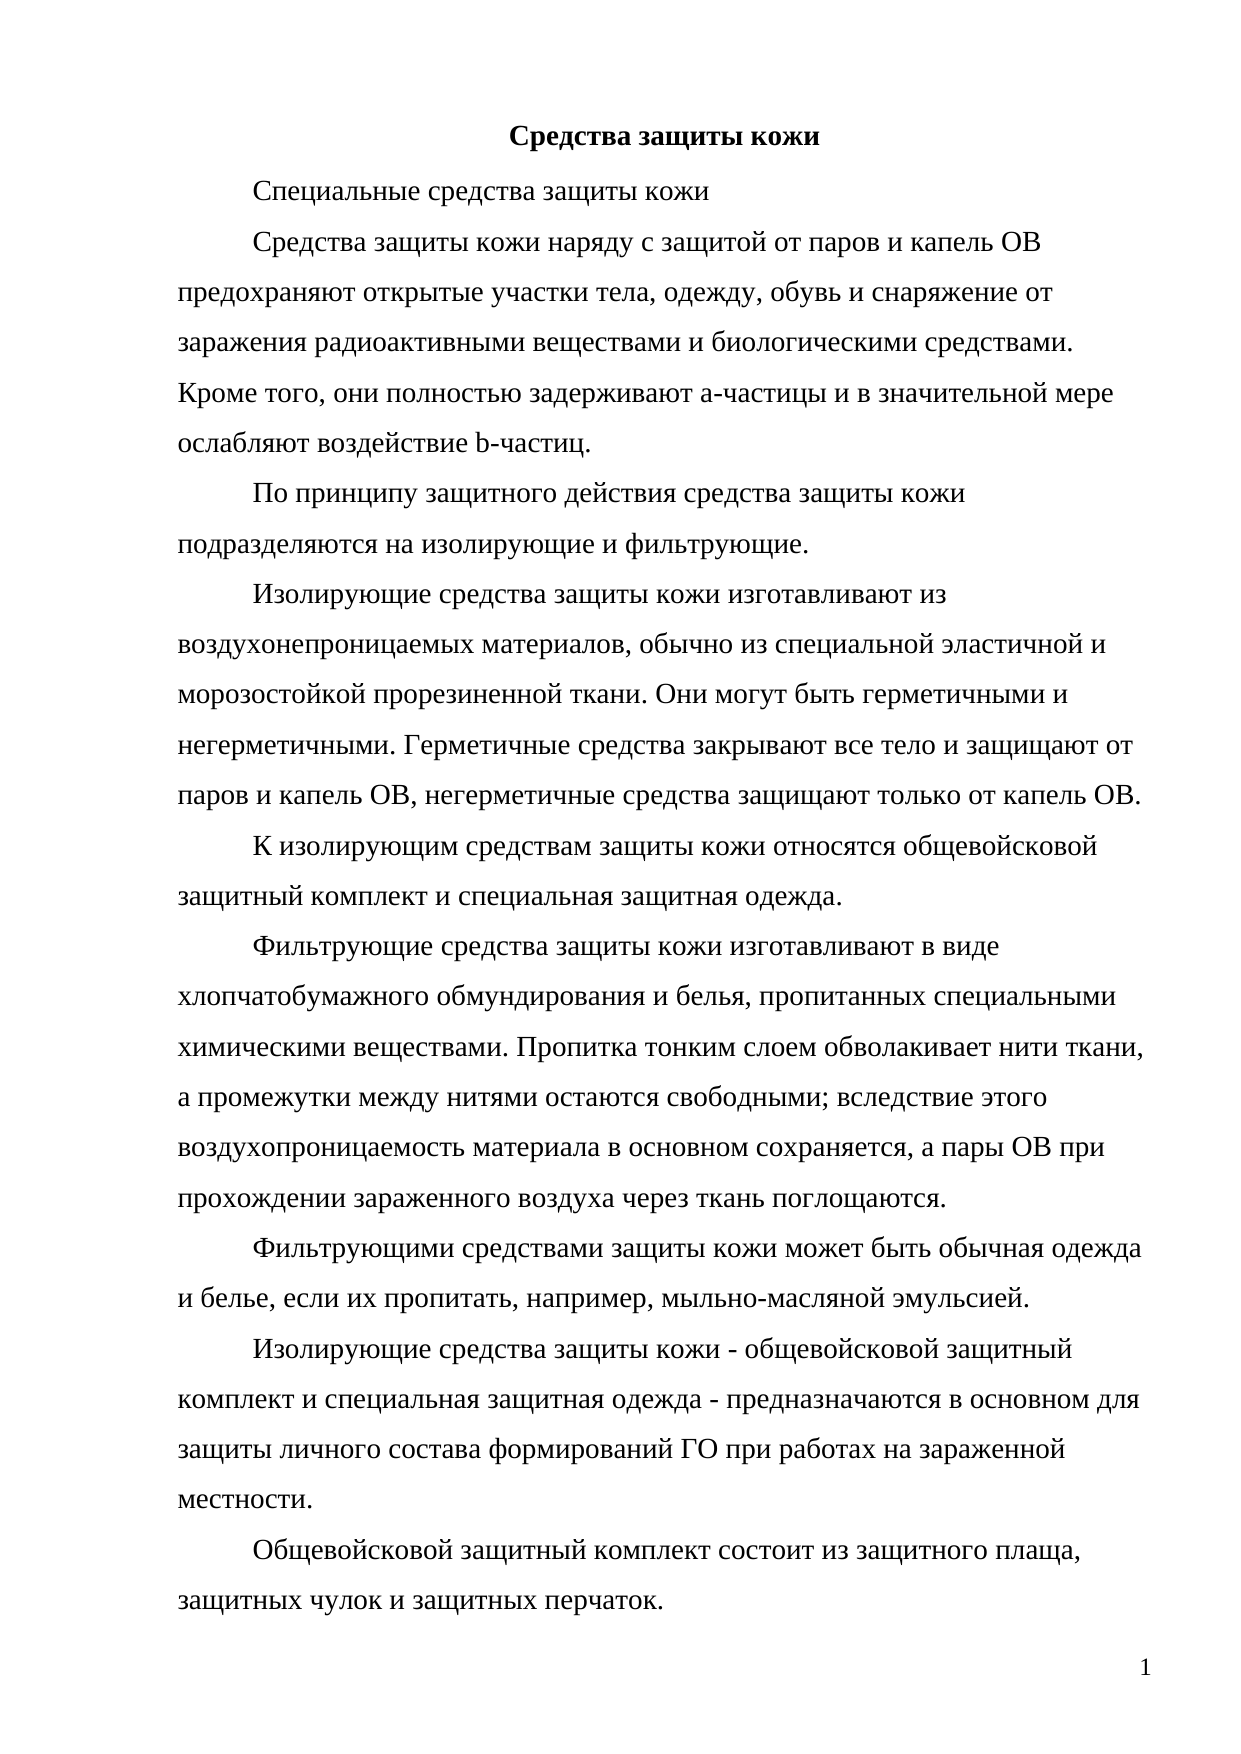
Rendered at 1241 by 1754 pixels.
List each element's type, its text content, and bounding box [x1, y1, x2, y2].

text Изолирующие средства защиты кожи - общевойсковой защитный комплект и специальная защитная одежда - предназначаются в основном для защиты личного состава формирований ГО при работах на зараженной местности. [177, 1331, 1152, 1515]
text Фильтрующими средствами защиты кожи может быть обычная одежда и белье, если их пропитать, например, мыльно-масляной эмульсией. [177, 1230, 1152, 1314]
subtitle Средства защиты кожи [177, 118, 1152, 152]
text Изолирующие средства защиты кожи изготавливают из воздухонепроницаемых материалов, обычно из специальной эластичной и морозостойкой прорезиненной ткани. Они могут быть герметичными и негерметичными. Герметичные средства закрывают все тело и защищают от паров и капель ОВ, негерметичные средства защищают только от капель ОВ. [177, 576, 1152, 811]
text Общевойсковой защитный комплект состоит из защитного плаща, защитных чулок и защитных перчаток. [177, 1532, 1152, 1616]
text Фильтрующие средства защиты кожи изготавливают в виде хлопчатобумажного обмундирования и белья, пропитанных специальными химическими веществами. Пропитка тонким слоем обволакивает нити ткани, а промежутки между нитями остаются свободными; вследствие этого воздухопроницаемость материала в основном сохраняется, а пары ОВ при прохождении зараженного воздуха через ткань поглощаются. [177, 928, 1152, 1213]
text Специальные средства защиты кожи [177, 173, 1152, 207]
text К изолирующим средствам защиты кожи относятся общевойсковой защитный комплект и специальная защитная одежда. [177, 828, 1152, 911]
text Средства защиты кожи наряду с защитой от паров и капель ОВ предохраняют открытые участки тела, одежду, обувь и снаряжение от заражения радиоактивными веществами и биологическими средствами. Кроме того, они полностью задерживают a-частицы и в значительной мере ослабляют воздействие b-частиц. [177, 224, 1152, 459]
text По принципу защитного действия средства защиты кожи подразделяются на изолирующие и фильтрующие. [177, 475, 1152, 559]
